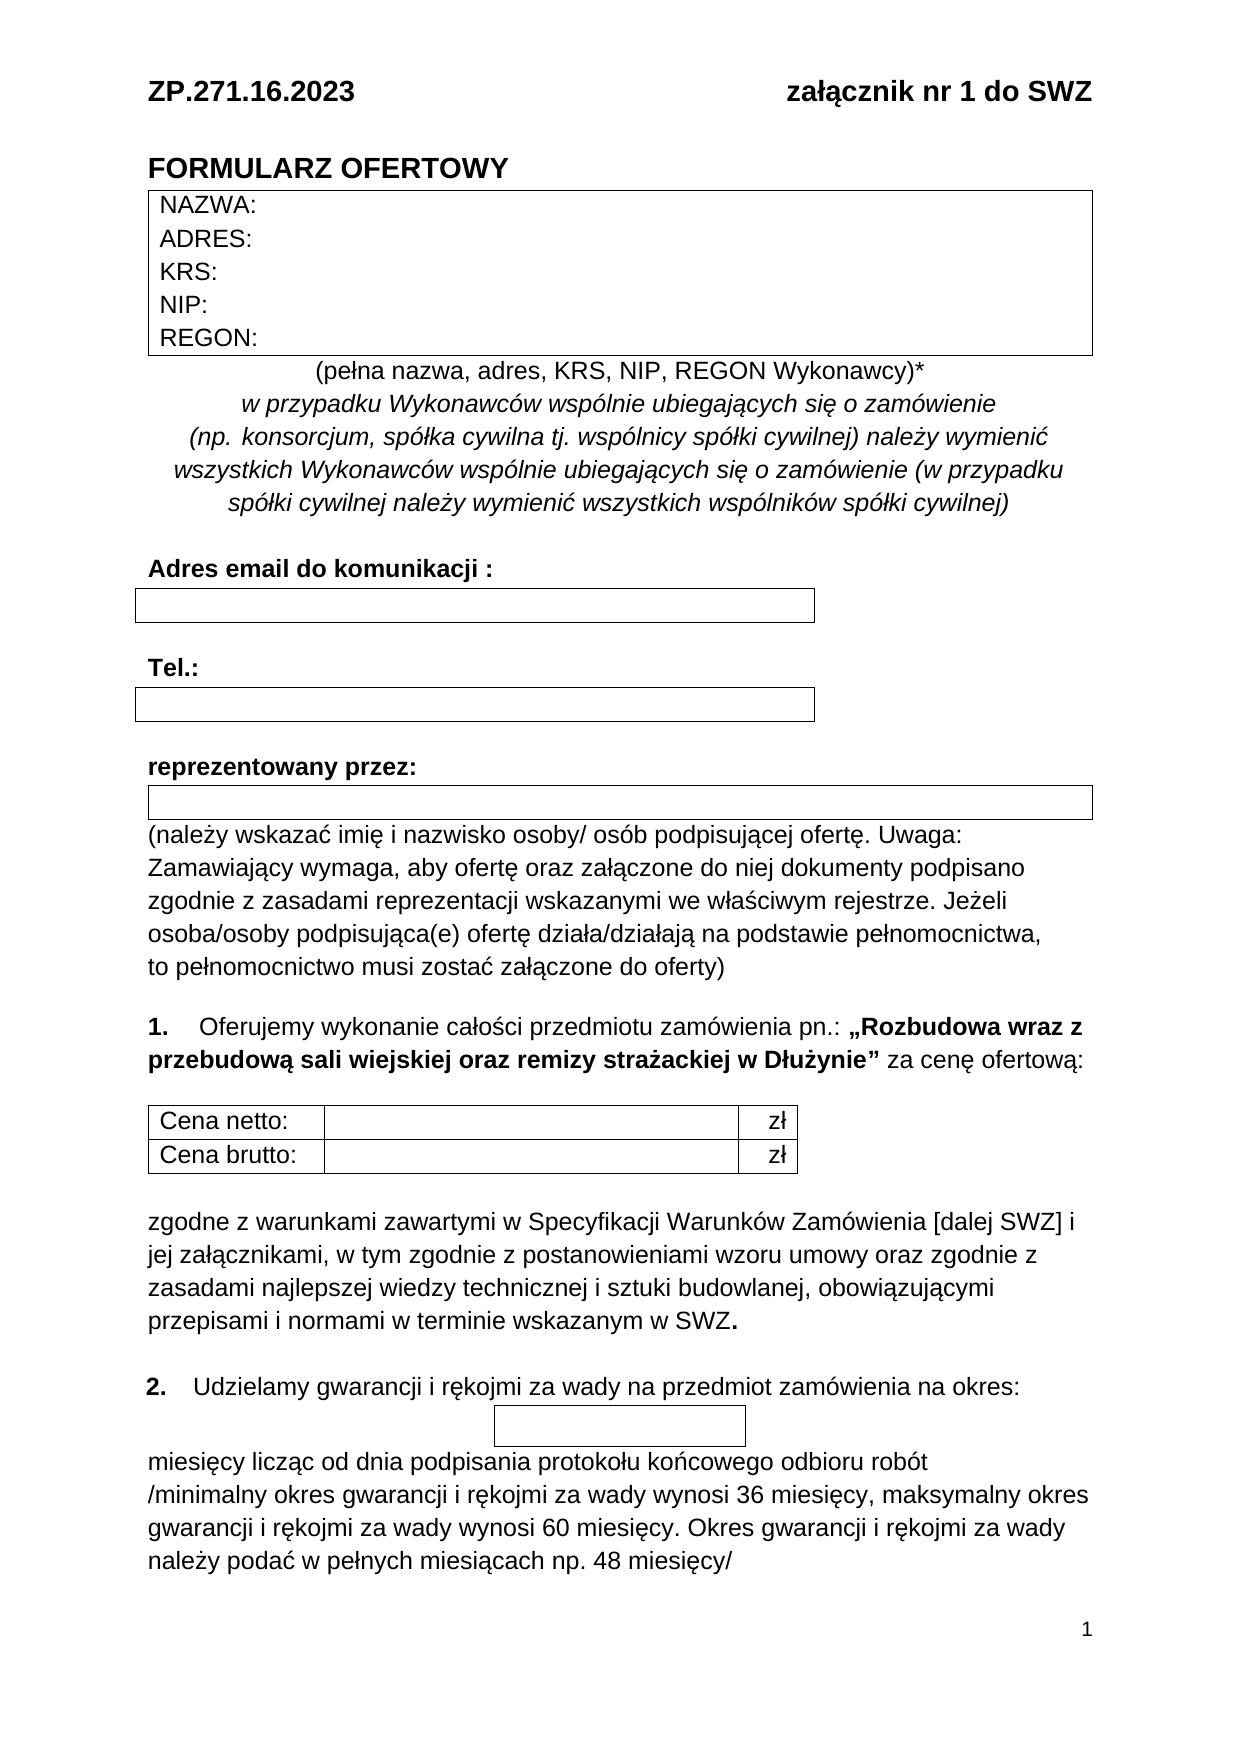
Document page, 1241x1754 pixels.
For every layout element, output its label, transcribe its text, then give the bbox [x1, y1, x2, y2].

table_cell [325, 1140, 738, 1173]
list Udzielamy gwarancji i rękojmi za wady na przedmiot zamówienia na okres: [146, 1372, 1093, 1401]
text Adres email do komunikacji : [148, 521, 1093, 583]
table_header zł [739, 1106, 797, 1139]
table_header Cena netto: [149, 1106, 324, 1139]
text reprezentowany przez: [148, 752, 1093, 781]
text FORMULARZ OFERTOWY [148, 112, 1093, 184]
text w przypadku Wykonawców wspólnie ubiegających się o zamówienie (np. konsorcjum, spółka cywilna tj. wspólnicy spółki cywilnej) należy wymienić wszystkich Wykonawców wspólnie ubiegających się o zamówienie (w przypadku spółki cywilnej należy wymienić wszystkich wspólników spółki cywilnej) [148, 389, 1093, 517]
table_header [149, 786, 1092, 819]
table_cell zł [739, 1140, 797, 1173]
text Tel.: [148, 653, 1093, 682]
text miesięcy licząc od dnia podpisania protokołu końcowego odbioru robót /minimalny okres gwarancji i rękojmi za wady wynosi 36 miesięcy, maksymalny okres gwarancji i rękojmi za wady wynosi 60 miesięcy. Okres gwarancji i rękojmi za wady należy podać w pełnych miesiącach np. 48 miesięcy/ [148, 1447, 1093, 1603]
table_header [495, 1406, 745, 1446]
text (pełna nazwa, adres, KRS, NIP, REGON Wykonawcy)* [148, 356, 1093, 385]
text ZP.271.16.2023 załącznik nr 1 do SWZ [148, 74, 1093, 107]
list Oferujemy wykonanie całości przedmiotu zamówienia pn.: „Rozbudowa wraz z przebudową sali wiejskiej oraz remizy strażackiej w Dłużynie” za cenę ofertową: [148, 1012, 1093, 1101]
table_header [325, 1106, 738, 1139]
table_header NAZWA: ADRES: KRS: NIP: REGON: [149, 191, 1092, 355]
table_cell Cena brutto: [149, 1140, 324, 1173]
table_header [136, 688, 814, 721]
table_header [136, 589, 814, 622]
text (należy wskazać imię i nazwisko osoby/ osób podpisującej ofertę. Uwaga: Zamawiający wymaga, aby ofertę oraz załączone do niej dokumenty podpisano zgodnie z zasadami reprezentacji wskazanymi we właściwym rejestrze. Jeżeli osoba/osoby podpisująca(e) ofertę działa/działają na podstawie pełnomocnictwa, to pełnomocnictwo musi zostać załączone do oferty) [148, 820, 1093, 1009]
text zgodne z warunkami zawartymi w Specyfikacji Warunków Zamówienia [dalej SWZ] i jej załącznikami, w tym zgodnie z postanowieniami wzoru umowy oraz zgodnie z zasadami najlepszej wiedzy technicznej i sztuki budowlanej, obowiązującymi przepisami i normami w terminie wskazanym w SWZ. [148, 1207, 1093, 1335]
